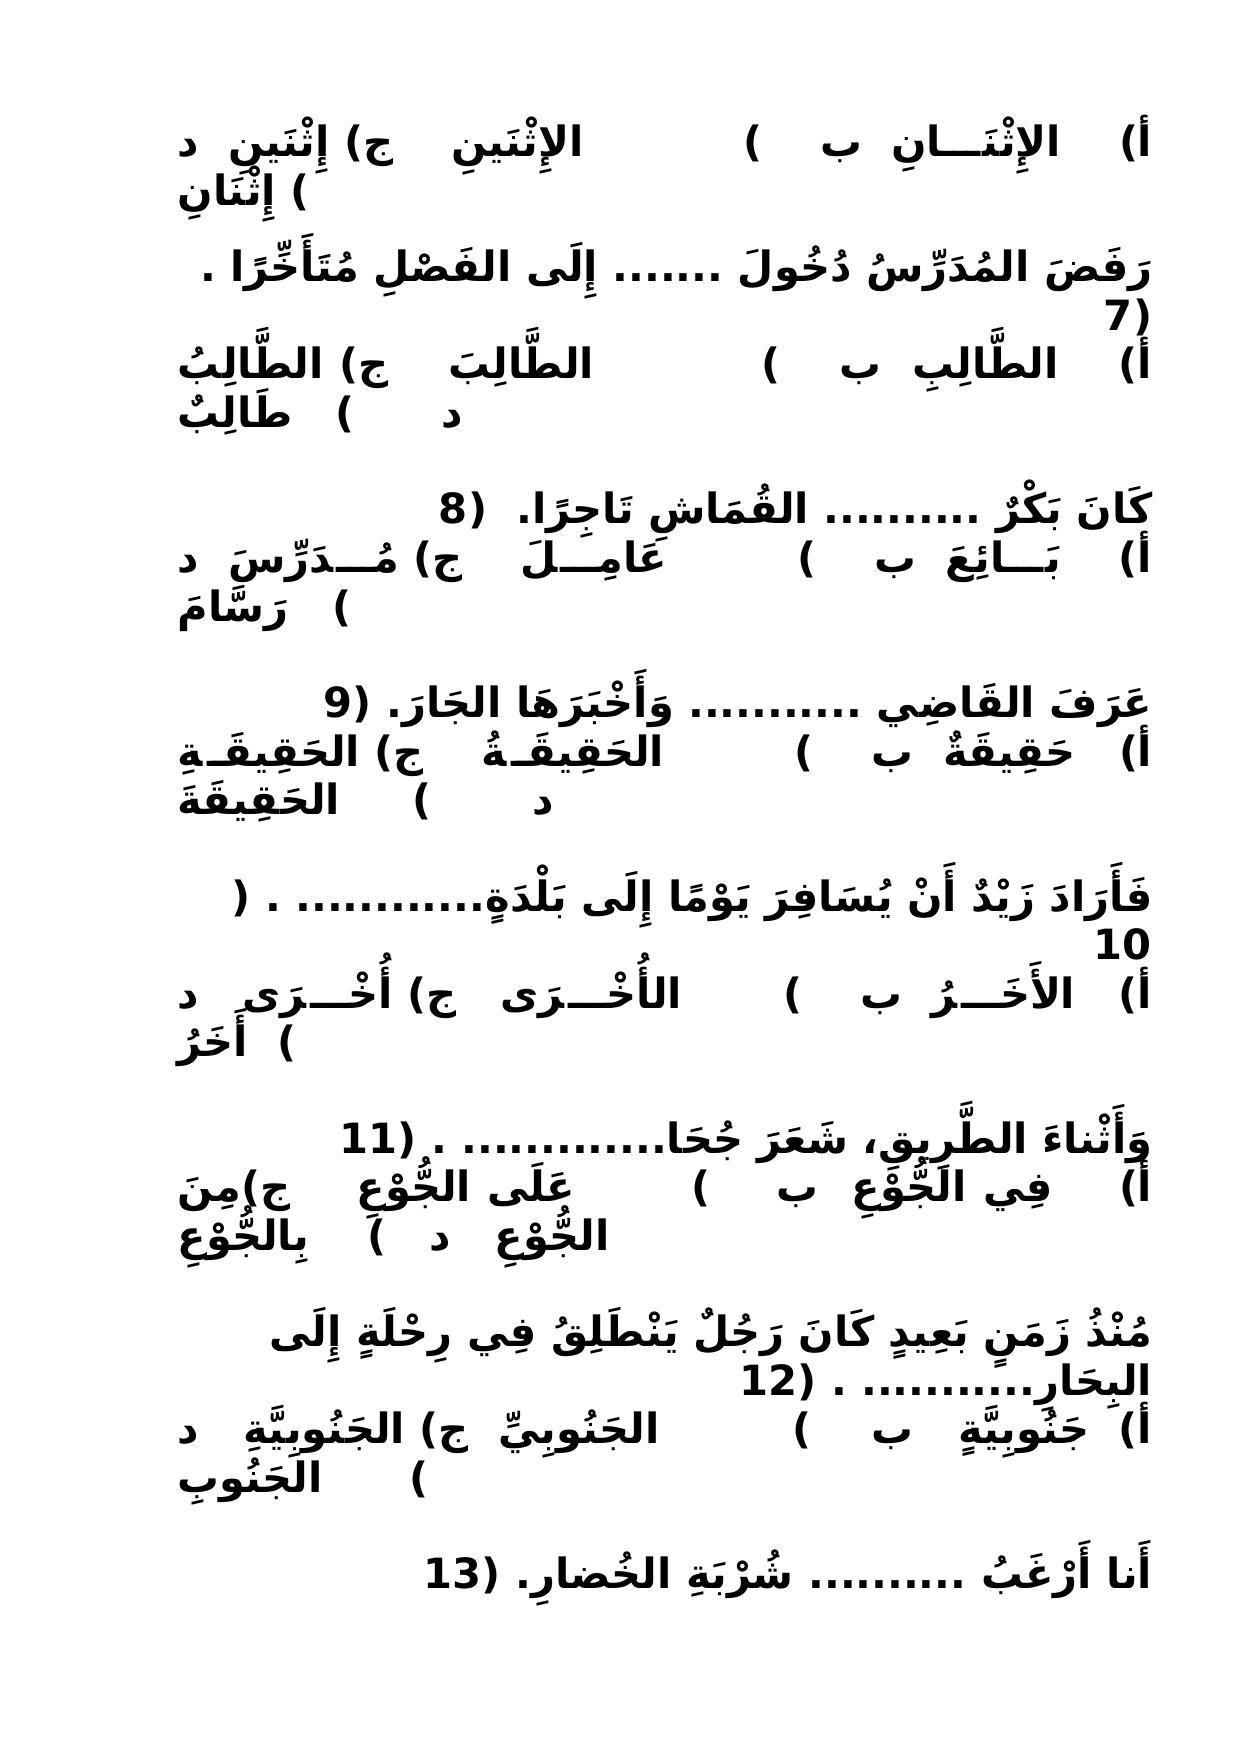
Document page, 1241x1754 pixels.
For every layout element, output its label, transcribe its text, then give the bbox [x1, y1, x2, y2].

text أ) بَائِعَ ب ) عَامِلَ ج) مُدَرِّسَ د ) رَسَّامَ [177, 534, 1152, 631]
text أ) حَقِيقَةٌ ب ) الحَقِيقَةُ ج) الحَقِيقَةِ د ) الحَقِيقَةَ [177, 727, 1152, 824]
text فَأَرَادَ زَيْدٌ أَنْ يُسَافِرَ يَوْمًا إِلَى بَلْدَةٍ............ . (10 [177, 872, 1152, 969]
text أ) جَنُوبِيَّةٍ ب ) الجَنُوبِيِّ ج) الجَنُوبِيَّةِ د ) الجَنُوبِ [177, 1405, 1152, 1502]
text أ) الطَّالِبِ ب ) الطَّالِبَ ج) الطَّالِبُ د ) طَالِبٌ [177, 340, 1152, 437]
text أ) فِي الجُّوْعِ ب ) عَلَى الجُّوْعِ ج)مِنَ الجُّوْعِ د ) بِالجُّوْعِ [177, 1163, 1152, 1260]
text أ) الإِثْنَانِ ب ) الإِثْنَينِ ج) إِثْنَينِ د ) إِثْنَانِ [177, 118, 1152, 215]
text مُنْذُ زَمَنٍ بَعِيدٍ كَانَ رَجُلٌ يَنْطَلِقُ فِي رِحْلَةٍ إِلَى البِحَارِ........... . (12 [177, 1308, 1152, 1405]
text وَأَثْناءَ الطَّرِيقِ، شَعَرَ جُحَا............. . (11 [177, 1114, 1152, 1163]
text أَنا أَرْغَبُ .......... شُرْبَةِ الخُضارِ. (13 [177, 1550, 1152, 1599]
text عَرَفَ القَاضِي ........... وَأَخْبَرَهَا الجَارَ. (9 [177, 679, 1152, 727]
text أ) الأَخَرُ ب ) الأُخْرَى ج) أُخْرَى د ) أَخَرُ [177, 969, 1152, 1067]
text كَانَ بَكْرٌ .......... القُمَاشِ تَاجِرًا. (8 [177, 485, 1152, 534]
text رَفَضَ المُدَرِّسُ دُخُولَ ....... إِلَى الفَصْلِ مُتَأَخِّرًا . (7 [177, 243, 1152, 340]
